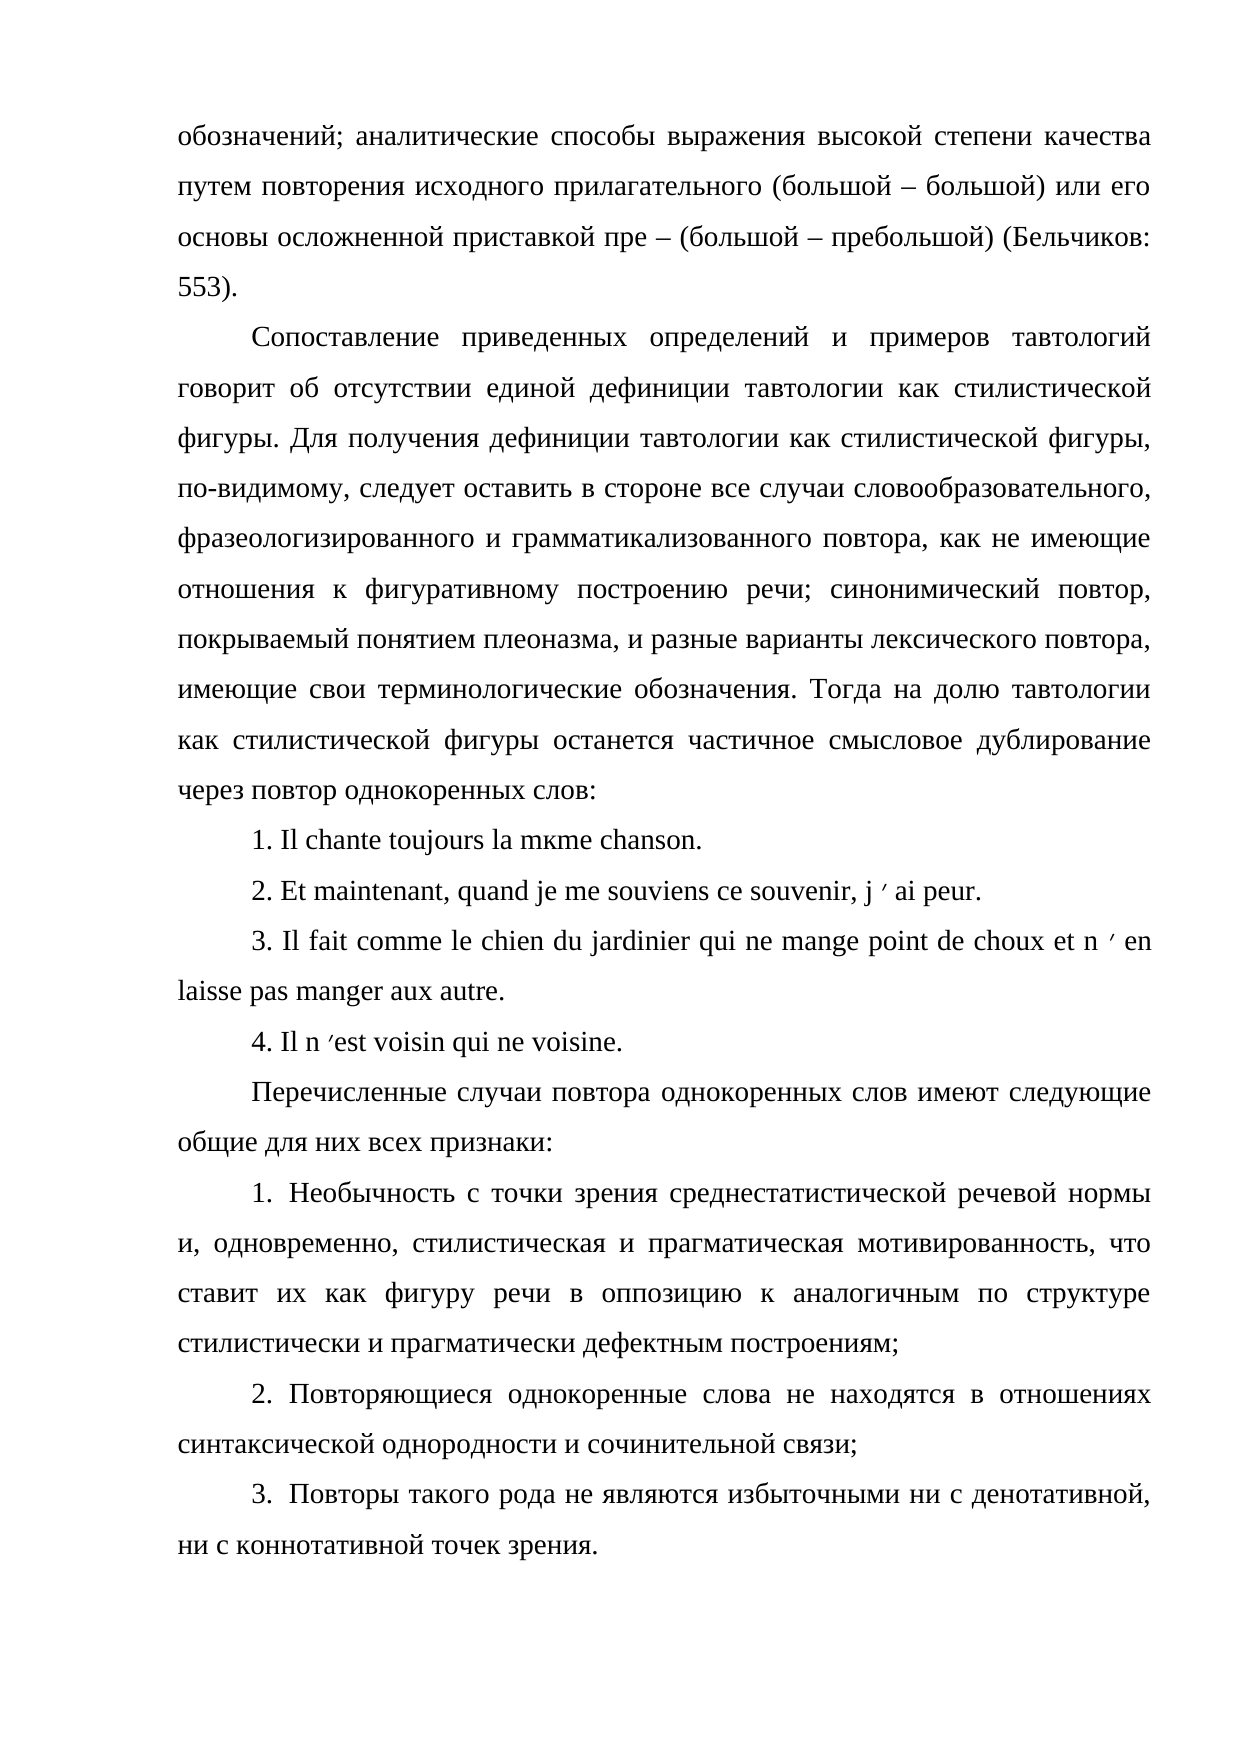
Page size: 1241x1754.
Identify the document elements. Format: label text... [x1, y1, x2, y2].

text 1. Il chante toujours la mкme chanson. [177, 822, 1152, 856]
text 3. Il fait comme le chien du jardinier qui ne mange point de choux et n ׳ en laisse pas manger aux autre. [177, 923, 1152, 1007]
text Сопоставление приведенных определений и примеров тавтологий говорит об отсутствии единой дефиниции тавтологии как стилистической фигуры. Для получения дефиниции тавтологии как стилистической фигуры, по-видимому, следует оставить в стороне все случаи словообразовательного, фразеологизированного и грамматикализованного повтора, как не имеющие отношения к фигуративному построению речи; синонимический повтор, покрываемый понятием плеоназма, и разные варианты лексического повтора, имеющие свои терминологические обозначения. Тогда на долю тавтологии как стилистической фигуры останется частичное смысловое дублирование через повтор однокоренных слов: [177, 319, 1152, 806]
text Перечисленные случаи повтора однокоренных слов имеют следующие общие для них всех признаки: [177, 1074, 1152, 1158]
text 2. Et maintenant, quand je me souviens ce souvenir, j ׳ ai peur. [177, 873, 1152, 906]
list Необычность с точки зрения среднестатистической речевой нормы и, одновременно, стилистическая и прагматическая мотивированность, что ставит их как фигуру речи в оппозицию к аналогичным по структуре стилистически и прагматически дефектным построениям; [177, 1175, 1152, 1359]
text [177, 118, 1152, 303]
list Повторы такого рода не являются избыточными ни с денотативной, ни с коннотативной точек зрения. [177, 1477, 1152, 1560]
list Повторяющиеся однокоренные слова не находятся в отношениях синтаксической однородности и сочинительной связи; [177, 1376, 1152, 1460]
text 4. Il n ׳est voisin qui ne voisine. [177, 1024, 1152, 1057]
